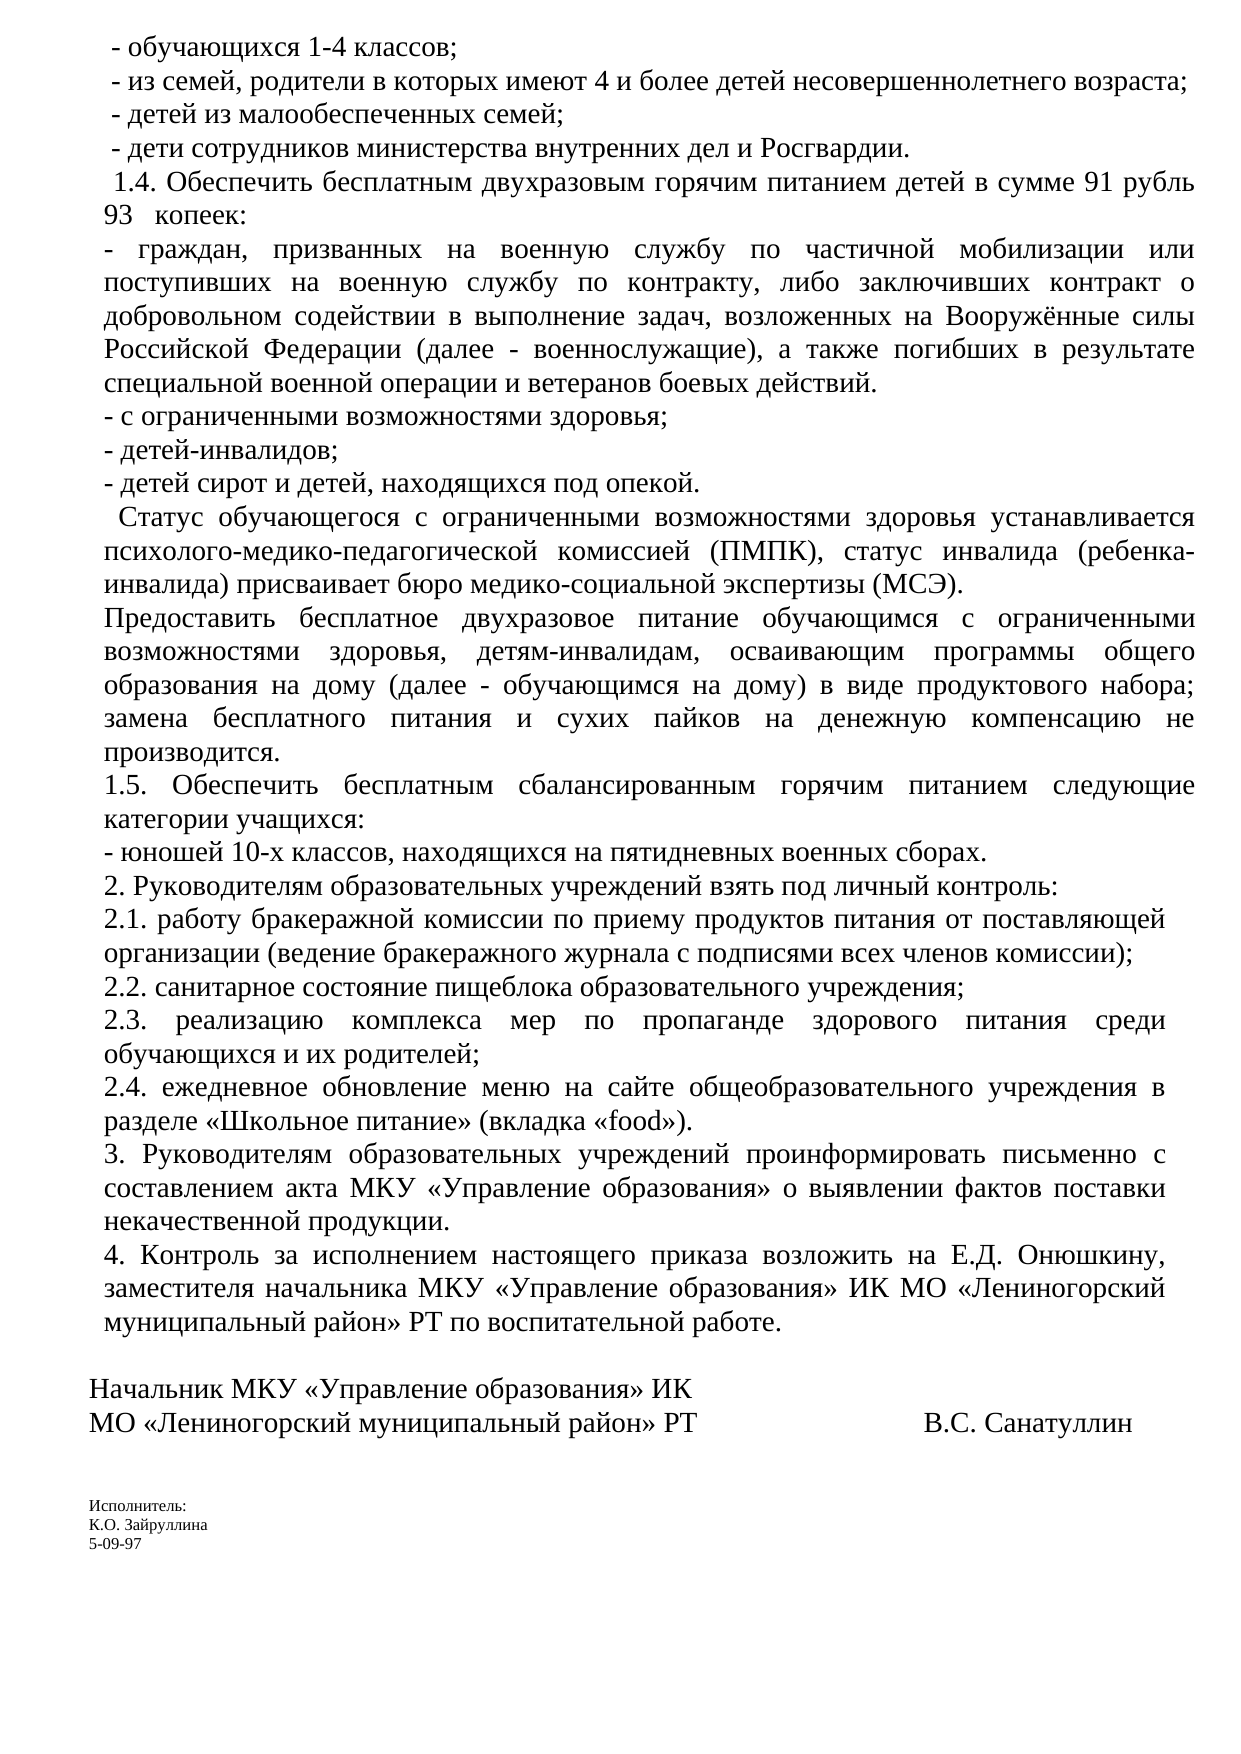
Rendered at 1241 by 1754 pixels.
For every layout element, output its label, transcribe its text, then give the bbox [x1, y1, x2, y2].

text 5-09-97 [89, 1534, 1180, 1553]
text - детей сирот и детей, находящихся под опекой. [103, 466, 1196, 499]
text - дети сотрудников министерства внутренних дел и Росгвардии. [103, 130, 1196, 164]
text - детей-инвалидов; [103, 432, 1196, 466]
list 2.1. работу бракеражной комиссии по приему продуктов питания от поставляющей организации (ведение бракеражного журнала с подписями всех членов комиссии); [103, 902, 1167, 969]
text Исполнитель: [89, 1496, 1180, 1515]
text - граждан, призванных на военную службу по частичной мобилизации или поступивших на военную службу по контракту, либо заключивших контракт о добровольном содействии в выполнение задач, возложенных на Вооружённые силы Российской Федерации (далее - военнослужащие), а также погибших в результате специальной военной операции и ветеранов боевых действий. [103, 231, 1196, 398]
text - юношей 10-х классов, находящихся на пятидневных военных сборах. [103, 834, 1196, 868]
text - детей из малообеспеченных семей; [103, 97, 1196, 130]
text Статус обучающегося с ограниченными возможностями здоровья устанавливается психолого-медико-педагогической комиссией (ПМПК), статус инвалида (ребенка-инвалида) присваивает бюро медико-социальной экспертизы (МСЭ). [103, 499, 1196, 600]
text - обучающихся 1-4 классов; [103, 29, 1196, 63]
text К.О. Зайруллина [89, 1515, 1180, 1534]
text 1.5. Обеспечить бесплатным сбалансированным горячим питанием следующие категории учащихся: [103, 767, 1196, 834]
text - с ограниченными возможностями здоровья; [103, 398, 1196, 432]
text - из семей, родители в которых имеют 4 и более детей несовершеннолетнего возраста; [103, 63, 1196, 97]
text Начальник МКУ «Управление образования» ИК [89, 1371, 1180, 1405]
list 2.3. реализацию комплекса мер по пропаганде здорового питания среди обучающихся и их родителей; [103, 1002, 1167, 1069]
text Предоставить бесплатное двухразовое питание обучающимся с ограниченными возможностями здоровья, детям-инвалидам, осваивающим программы общего образования на дому (далее - обучающимся на дому) в виде продуктового набора; замена бесплатного питания и сухих пайков на денежную компенсацию не производится. [103, 600, 1196, 767]
text МО «Лениногорский муниципальный район» РТ В.С. Санатуллин [89, 1405, 1152, 1438]
text 2. Руководителям образовательных учреждений взять под личный контроль: [103, 868, 1167, 902]
list 4. Контроль за исполнением настоящего приказа возложить на Е.Д. Онюшкину, заместителя начальника МКУ «Управление образования» ИК МО «Лениногорский муниципальный район» РТ по воспитательной работе. [103, 1237, 1167, 1338]
list 3. Руководителям образовательных учреждений проинформировать письменно с составлением акта МКУ «Управление образования» о выявлении фактов поставки некачественной продукции. [103, 1136, 1167, 1237]
text 1.4. Обеспечить бесплатным двухразовым горячим питанием детей в сумме 91 рубль 93 копеек: [103, 164, 1196, 231]
list 2.2. санитарное состояние пищеблока образовательного учреждения; [103, 969, 1167, 1002]
list 2.4. ежедневное обновление меню на сайте общеобразовательного учреждения в разделе «Школьное питание» (вкладка «food»). [103, 1069, 1167, 1136]
